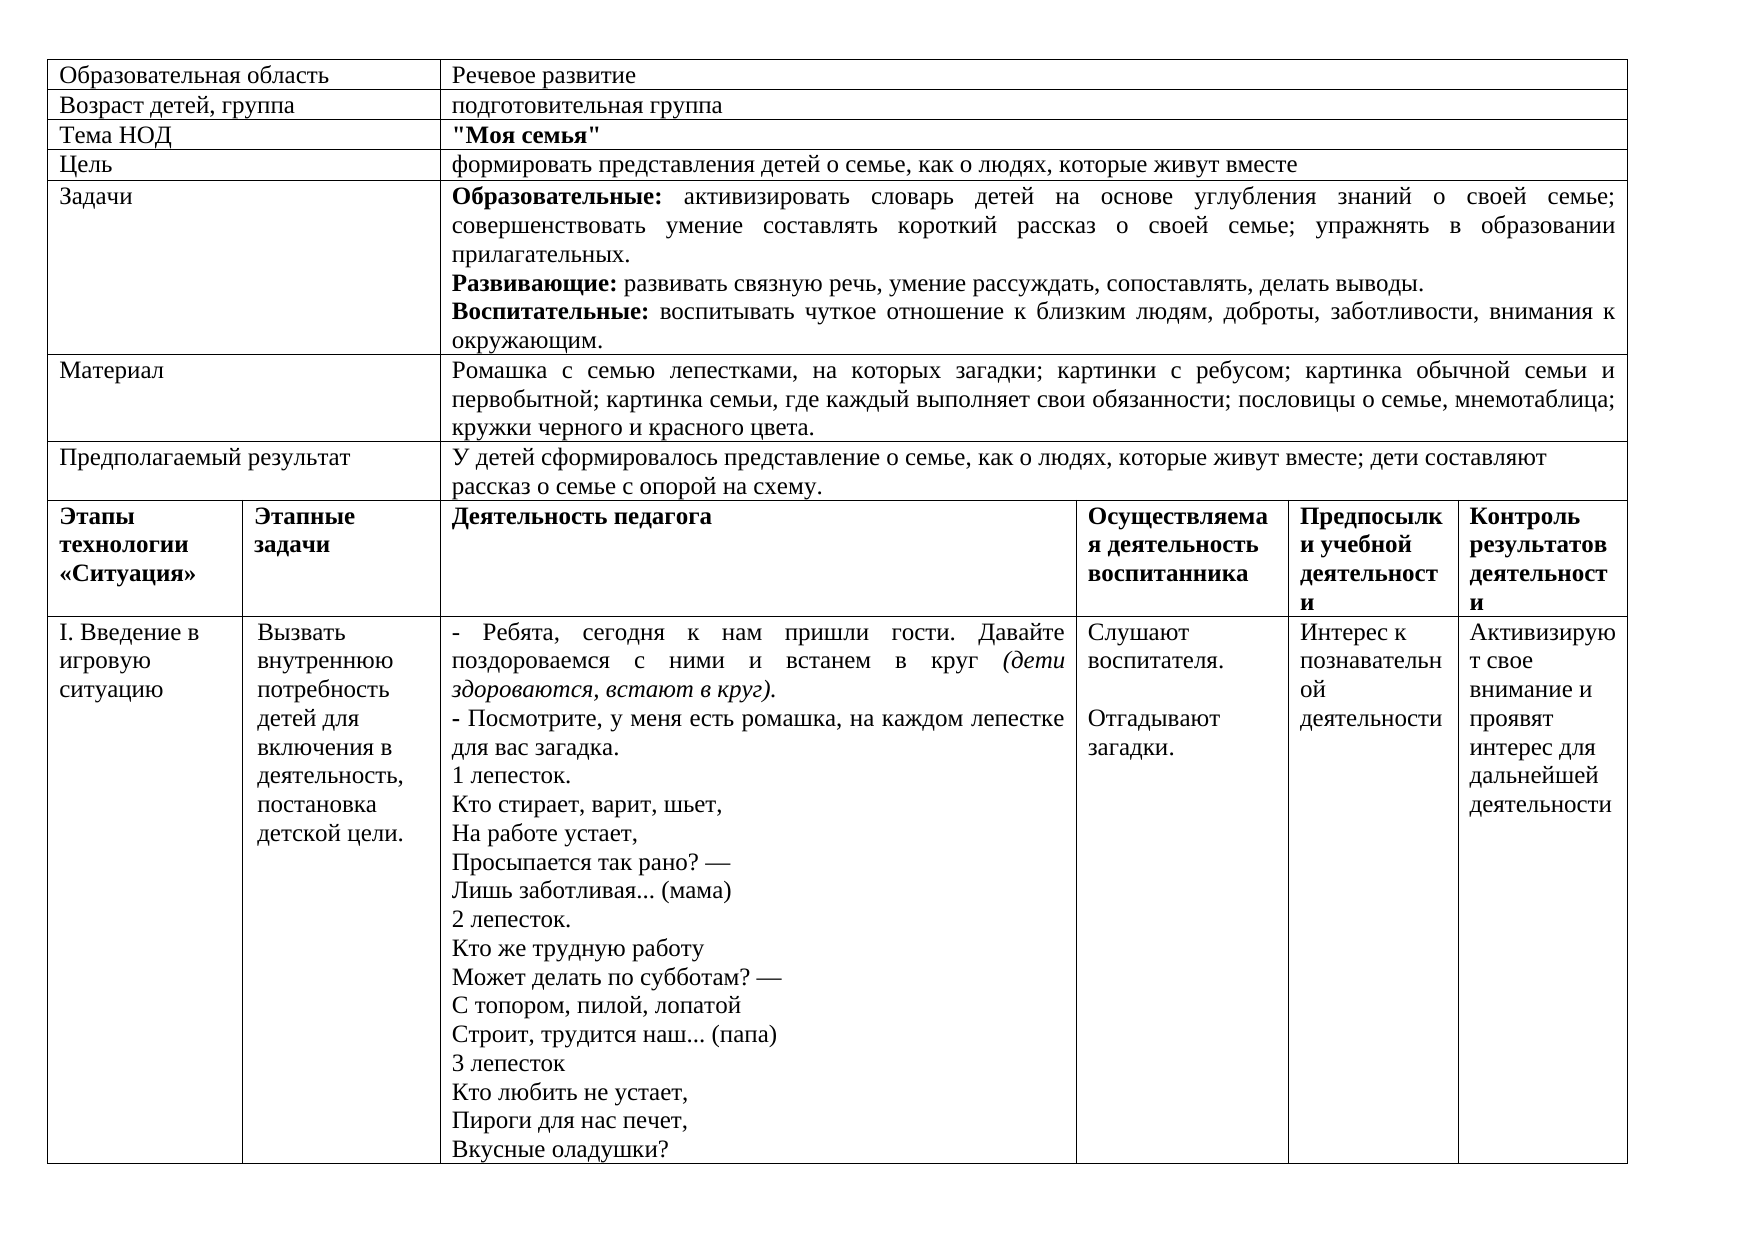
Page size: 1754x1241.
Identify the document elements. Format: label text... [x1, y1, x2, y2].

table_cell Тема НОД [48, 120, 440, 148]
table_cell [48, 617, 242, 1163]
table_cell Цель [48, 150, 440, 180]
table_cell У детей сформировалось представление о семье, как о людях, которые живут вместе; дети составляют рассказ о семье с опорой на схему. [823, 442, 1627, 500]
table_cell Деятельность педагога [441, 501, 1076, 616]
table_header Речевое развитие [441, 60, 1627, 89]
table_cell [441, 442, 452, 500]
table_cell подготовительная группа [441, 90, 1627, 119]
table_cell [441, 617, 1076, 1163]
table_cell Осуществляемая деятельность воспитанника [1077, 501, 1288, 616]
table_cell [243, 617, 440, 1163]
table_cell Возраст детей, группа [48, 90, 440, 119]
table_cell Материал [48, 355, 440, 441]
table_cell Этапы технологии «Ситуация» [48, 501, 242, 616]
table_cell Предпосылки учебной деятельности [1289, 501, 1458, 616]
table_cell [1077, 617, 1288, 1163]
table_cell формировать представления детей о семье, как о людях, которые живут вместе [441, 150, 1627, 180]
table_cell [1289, 617, 1458, 1163]
table_cell Предполагаемый результат [48, 442, 440, 500]
table_cell "Моя семья" [441, 120, 1627, 148]
table_cell Ромашка с семью лепестками, на которых загадки; картинки с ребусом; картинка обычной семьи и первобытной; картинка семьи, где каждый выполняет свои обязанности; пословицы о семье, мнемотаблица; кружки черного и красного цвета. [441, 355, 1627, 441]
table_cell Этапные задачи [243, 501, 440, 616]
table_cell Контроль результатов деятельности [1459, 501, 1627, 616]
table_cell Задачи [48, 181, 440, 354]
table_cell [1459, 617, 1627, 1163]
table_cell Образовательные: активизировать словарь детей на основе углубления знаний о своей семье; совершенствовать умение составлять короткий рассказ о своей семье; упражнять в образовании прилагательных. Развивающие: развивать связную речь, умение рассуждать, сопоставлять, делать выводы. Воспитательные: воспитывать чуткое отношение к близким людям, доброты, заботливости, внимания к окружающим. [441, 181, 1627, 354]
table_header Образовательная область [48, 60, 440, 89]
